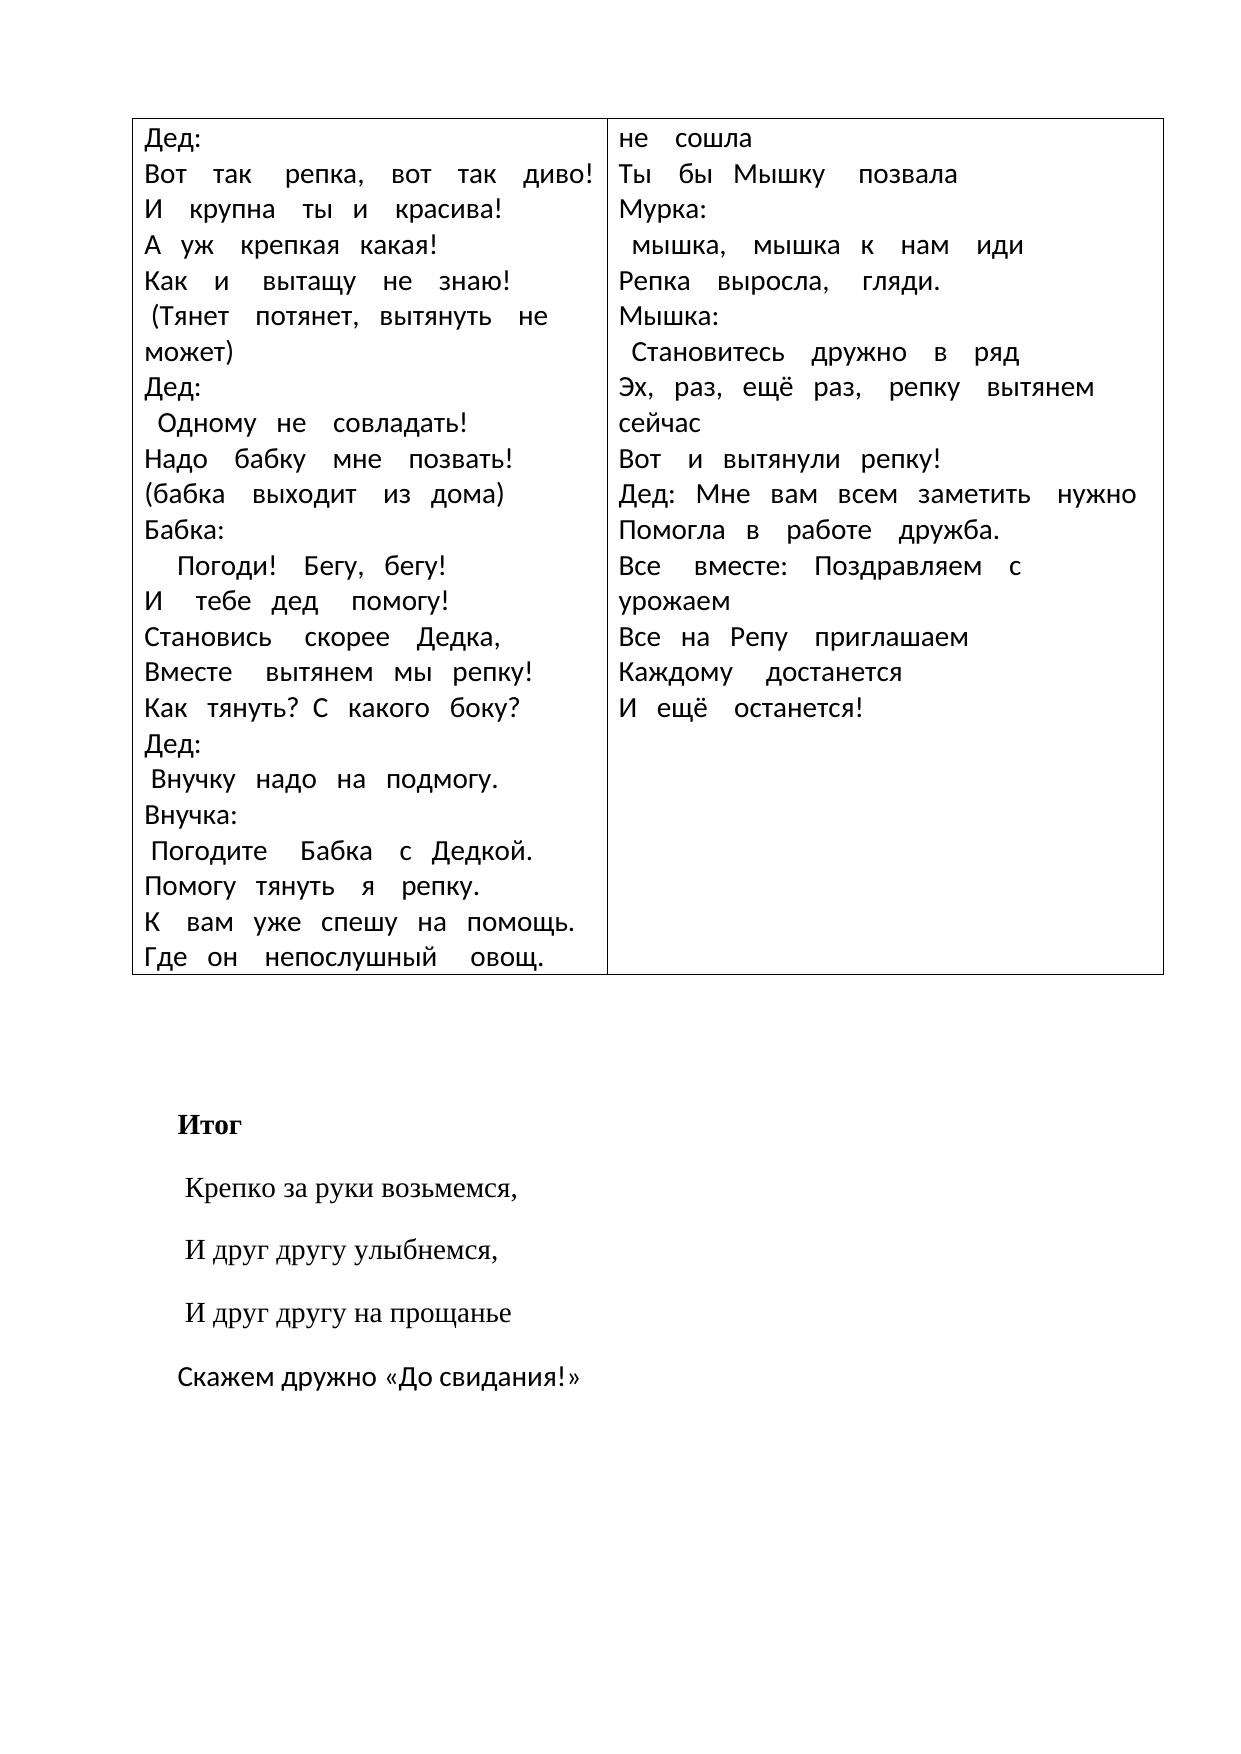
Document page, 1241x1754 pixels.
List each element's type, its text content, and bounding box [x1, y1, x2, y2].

text Скажем дружно «До свидания!» [177, 1358, 1152, 1393]
text Итог [177, 1107, 1152, 1141]
text И друг другу на прощанье [177, 1295, 1152, 1329]
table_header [133, 119, 607, 974]
text Крепко за руки возьмемся, [177, 1170, 1152, 1203]
text И друг другу улыбнемся, [177, 1232, 1152, 1266]
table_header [608, 119, 1163, 974]
